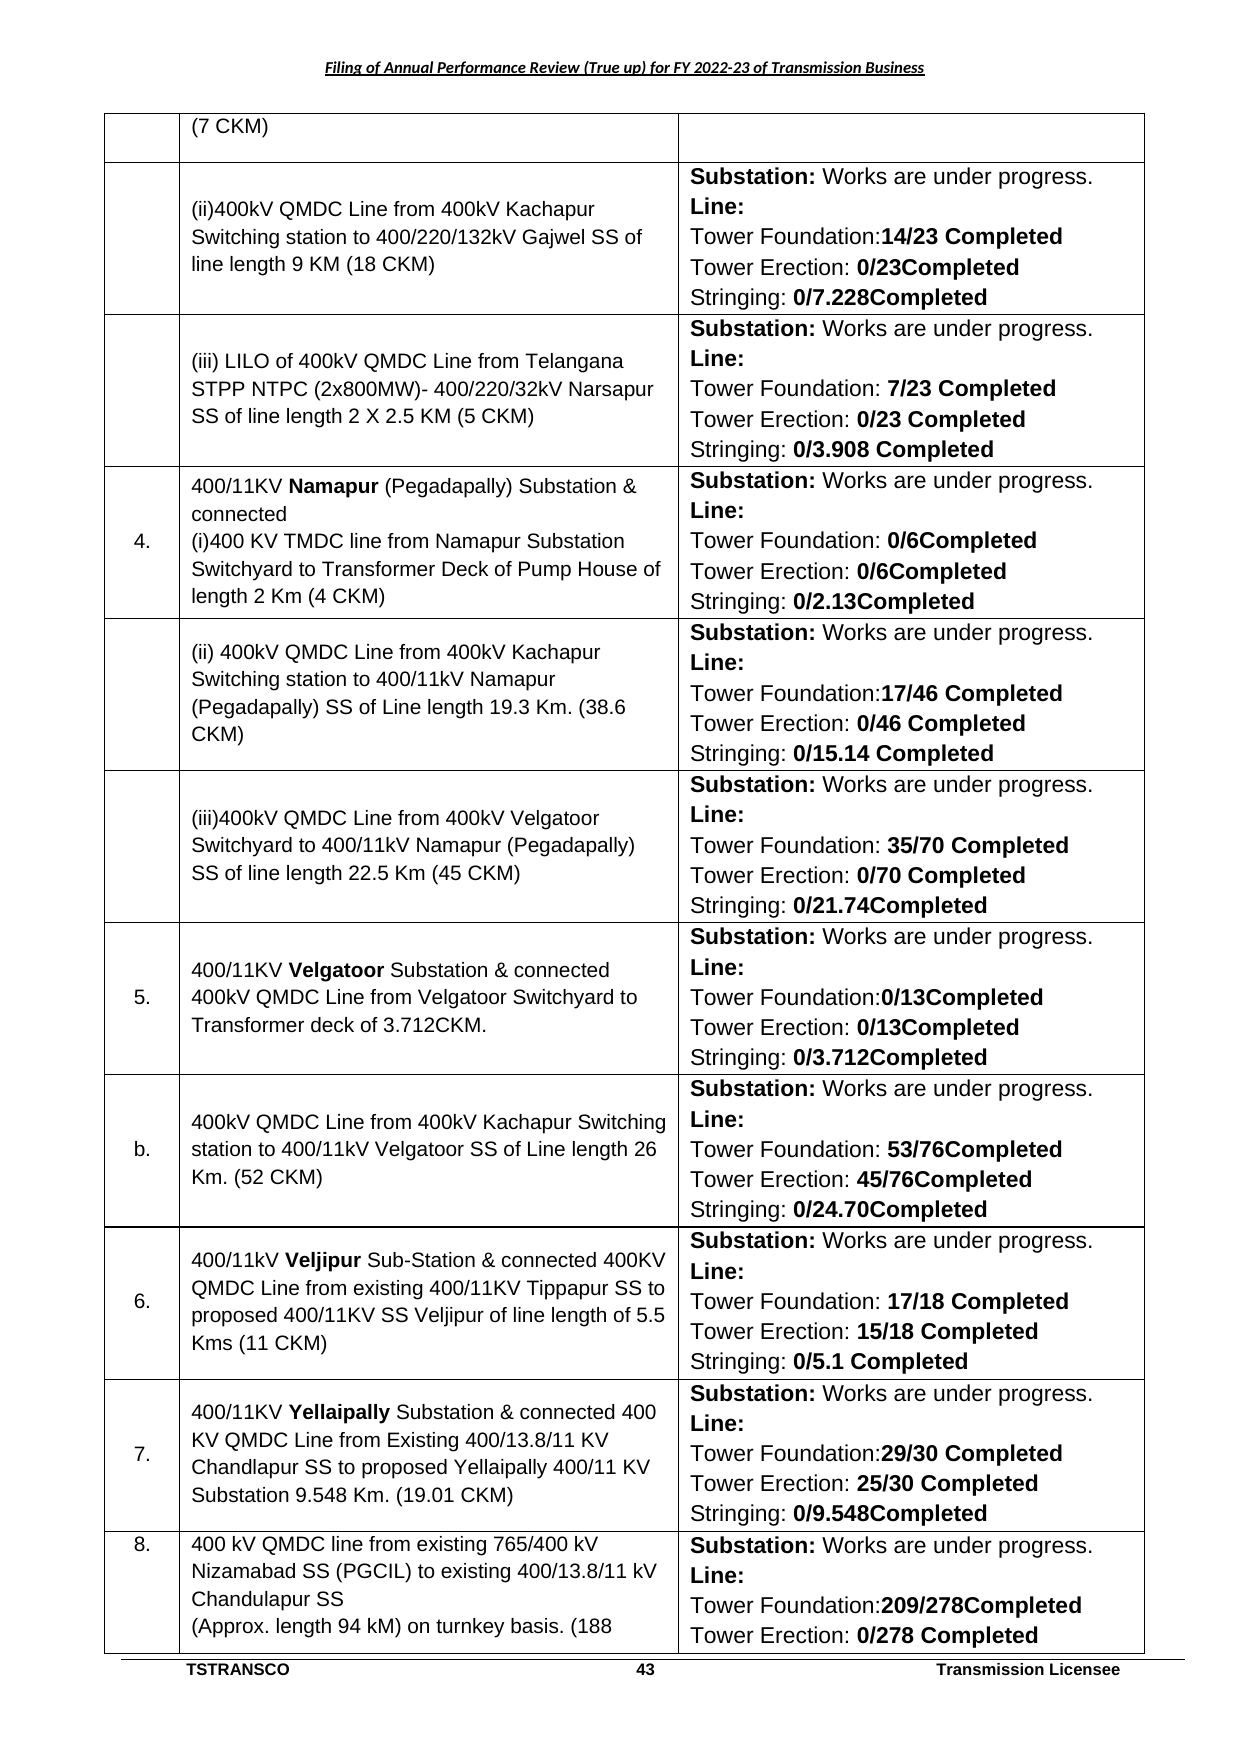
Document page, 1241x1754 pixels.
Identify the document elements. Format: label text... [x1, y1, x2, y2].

table_cell 8. [105, 1532, 179, 1652]
table_cell 6. [105, 1228, 179, 1378]
table_cell [105, 163, 179, 314]
table_cell 400kV QMDC Line from 400kV Kachapur Switching station to 400/11kV Velgatoor SS of Line length 26 Km. (52 CKM) [180, 1075, 678, 1226]
table_cell Substation: Works are under progress. Line: Tower Foundation: 53/76Completed Tower Erection: 45/76Completed Stringing: 0/24.70Completed [679, 1075, 1144, 1226]
table_cell Substation: Works are under progress. Line: Tower Foundation:29/30 Completed Tower Erection: 25/30 Completed Stringing: 0/9.548Completed [679, 1380, 1144, 1531]
table_cell 5. [105, 923, 179, 1074]
table_cell Substation: Works are under progress. Line: Tower Foundation:17/46 Completed Tower Erection: 0/46 Completed Stringing: 0/15.14 Completed [679, 619, 1144, 770]
table_cell 3. [105, 114, 179, 162]
table_cell Substation: Works are under progress. Line: Tower Foundation: 0/6Completed Tower Erection: 0/6Completed Stringing: 0/2.13Completed [679, 467, 1144, 618]
table_cell 4. [105, 467, 179, 618]
table_cell 400/11kV Veljipur Sub-Station & connected 400KV QMDC Line from existing 400/11KV Tippapur SS to proposed 400/11KV SS Veljipur of line length of 5.5 Kms (11 CKM) [180, 1228, 678, 1378]
table_cell [105, 619, 179, 770]
table_cell Substation: Works are under progress. Line: Tower Foundation: 7/23 Completed Tower Erection: 0/23 Completed Stringing: 0/3.908 Completed [679, 315, 1144, 466]
table_cell Substation: Works are under progress. Line: Tower Foundation: 35/70 Completed Tower Erection: 0/70 Completed Stringing: 0/21.74Completed [679, 771, 1144, 922]
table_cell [180, 114, 678, 162]
table_cell (ii) 400kV QMDC Line from 400kV Kachapur Switching station to 400/11kV Namapur (Pegadapally) SS of Line length 19.3 Km. (38.6 CKM) [180, 619, 678, 770]
table_cell 7. [105, 1380, 179, 1531]
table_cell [679, 1532, 1144, 1652]
table_cell [105, 315, 179, 466]
table_cell Substation: Works are under progress. Line: Tower Foundation:0/13Completed Tower Erection: 0/13Completed Stringing: 0/3.712Completed [679, 923, 1144, 1074]
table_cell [679, 114, 1144, 162]
table_cell [105, 771, 179, 922]
table_cell (iii) LILO of 400kV QMDC Line from Telangana STPP NTPC (2x800MW)- 400/220/32kV Narsapur SS of line length 2 X 2.5 KM (5 CKM) [180, 315, 678, 466]
table_cell (iii)400kV QMDC Line from 400kV Velgatoor Switchyard to 400/11kV Namapur (Pegadapally) SS of line length 22.5 Km (45 CKM) [180, 771, 678, 922]
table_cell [180, 1532, 678, 1652]
table_cell Substation: Works are under progress. Line: Tower Foundation: 17/18 Completed Tower Erection: 15/18 Completed Stringing: 0/5.1 Completed [679, 1228, 1144, 1378]
table_cell (ii)400kV QMDC Line from 400kV Kachapur Switching station to 400/220/132kV Gajwel SS of line length 9 KM (18 CKM) [180, 163, 678, 314]
table_cell 400/11KV Yellaipally Substation & connected 400 KV QMDC Line from Existing 400/13.8/11 KV Chandlapur SS to proposed Yellaipally 400/11 KV Substation 9.548 Km. (19.01 CKM) [180, 1380, 678, 1531]
table_cell 400/11KV Namapur (Pegadapally) Substation & connected (i)400 KV TMDC line from Namapur Substation Switchyard to Transformer Deck of Pump House of length 2 Km (4 CKM) [180, 467, 678, 618]
table_cell 400/11KV Velgatoor Substation & connected 400kV QMDC Line from Velgatoor Switchyard to Transformer deck of 3.712CKM. [180, 923, 678, 1074]
table_cell b. [105, 1075, 179, 1226]
table_cell Substation: Works are under progress. Line: Tower Foundation:14/23 Completed Tower Erection: 0/23Completed Stringing: 0/7.228Completed [679, 163, 1144, 314]
